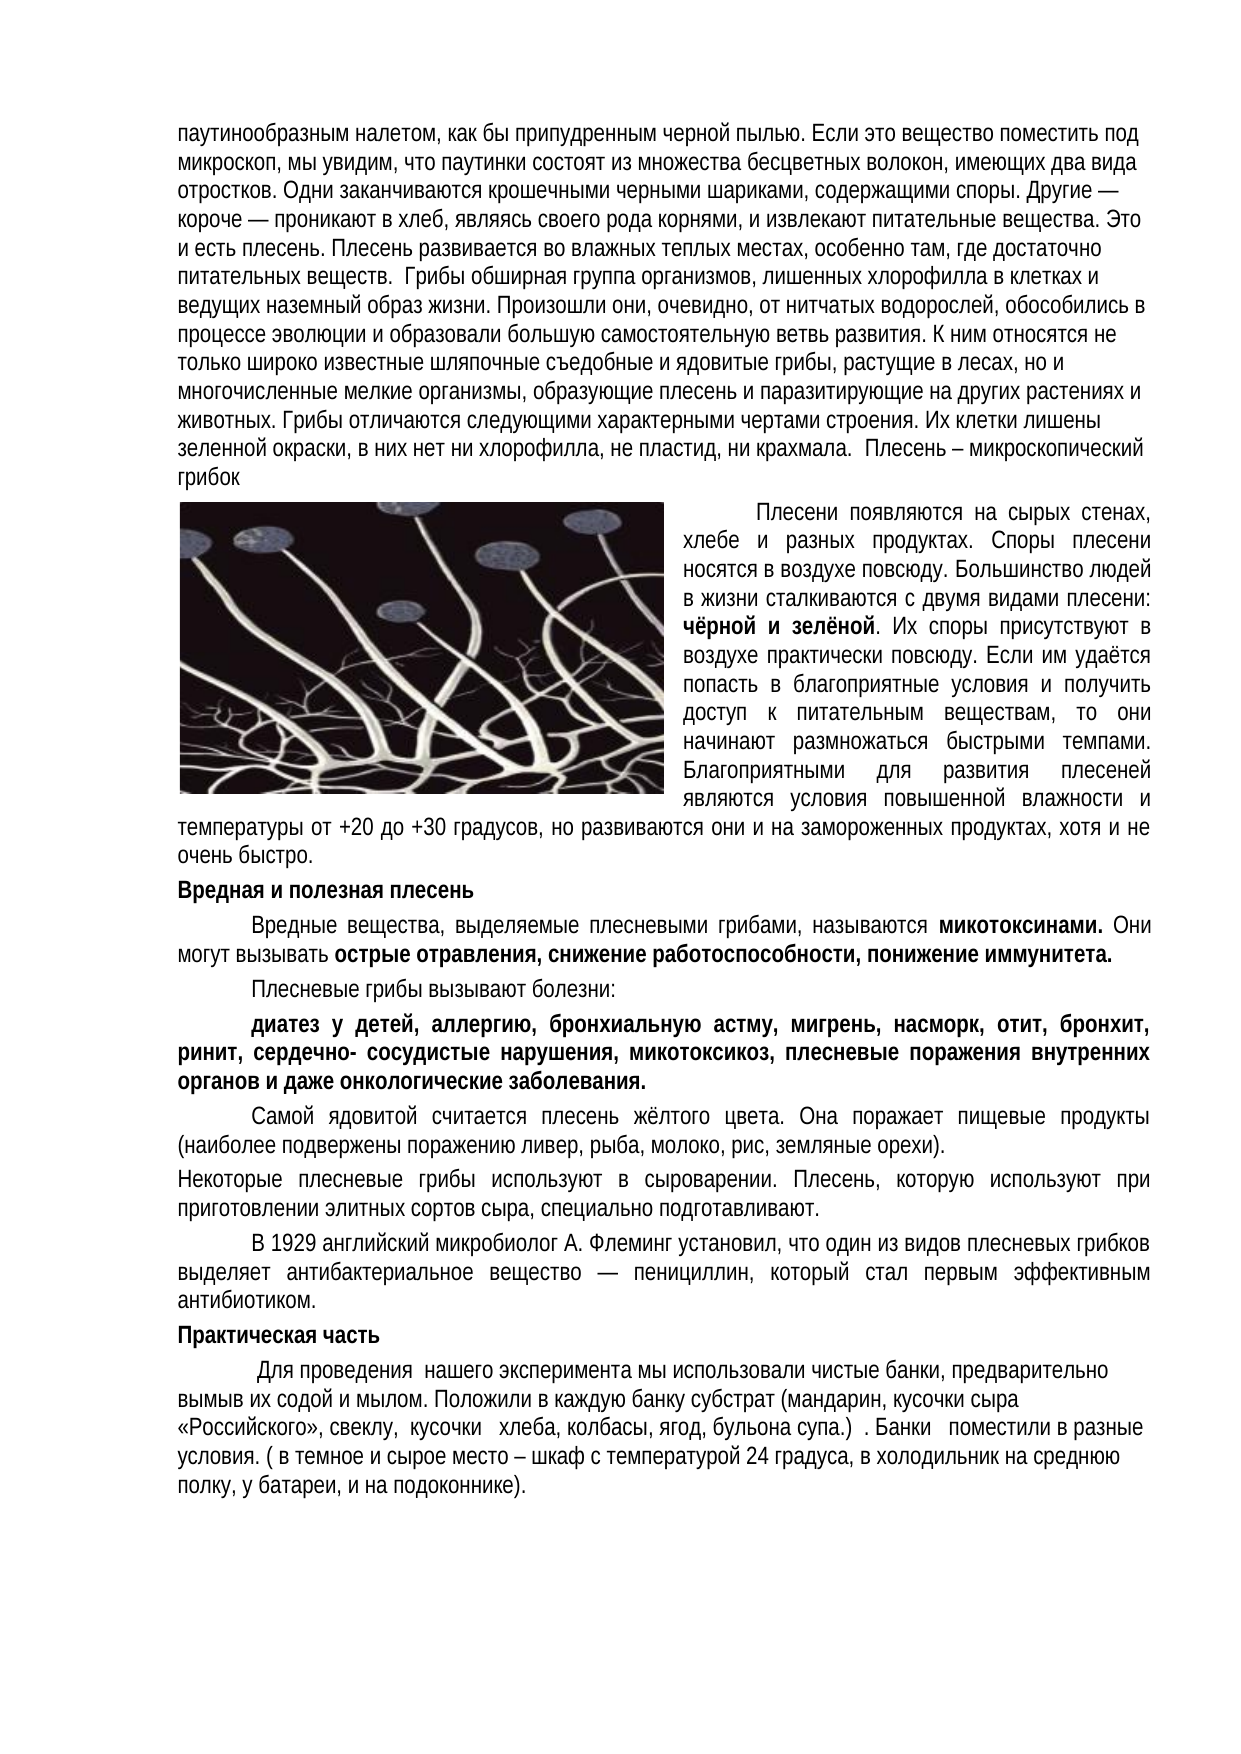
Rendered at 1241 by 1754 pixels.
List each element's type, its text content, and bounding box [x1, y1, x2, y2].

text В 1929 английский микробиолог А. Флеминг установил, что один из видов плесневых грибков выделяет антибактериальное вещество — пенициллин, который стал первым эффективным антибиотиком. [177, 1228, 1152, 1314]
text диатез у детей, аллергию, бронхиальную астму, мигрень, насморк, отит, бронхит, ринит, сердечно- сосудистые нарушения, микотоксикоз, плесневые поражения внутренних органов и даже онкологические заболевания. [177, 1009, 1152, 1095]
text Некоторые плесневые грибы используют в сыроварении. Плесень, которую используют при приготовлении элитных сортов сыра, специально подготавливают. [177, 1164, 1152, 1222]
text Самой ядовитой считается плесень жёлтого цвета. Она поражает пищевые продукты (наиболее подвержены поражению ливер, рыба, молоко, рис, земляные орехи). [177, 1101, 1152, 1158]
text Плесневые грибы вызывают болезни: [177, 974, 1152, 1002]
picture [179, 502, 664, 794]
text Практическая часть [177, 1320, 1152, 1349]
text Вредные вещества, выделяемые плесневыми грибами, называются микотоксинами. Они могут вызывать острые отравления, снижение работоспособности, понижение иммунитета. [177, 910, 1152, 968]
text Для проведения нашего эксперимента мы использовали чистые банки, предварительно вымыв их содой и мылом. Положили в каждую банку субстрат (мандарин, кусочки сыра «Российского», свеклу, кусочки хлеба, колбасы, ягод, бульона супа.) . Банки поместили в разные условия. ( в темное и сырое место – шкаф с температурой 24 градуса, в холодильник на среднюю полку, у батареи, и на подоконнике). [177, 1355, 1152, 1498]
text Вредная и полезная плесень [177, 875, 1152, 904]
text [177, 118, 1152, 491]
